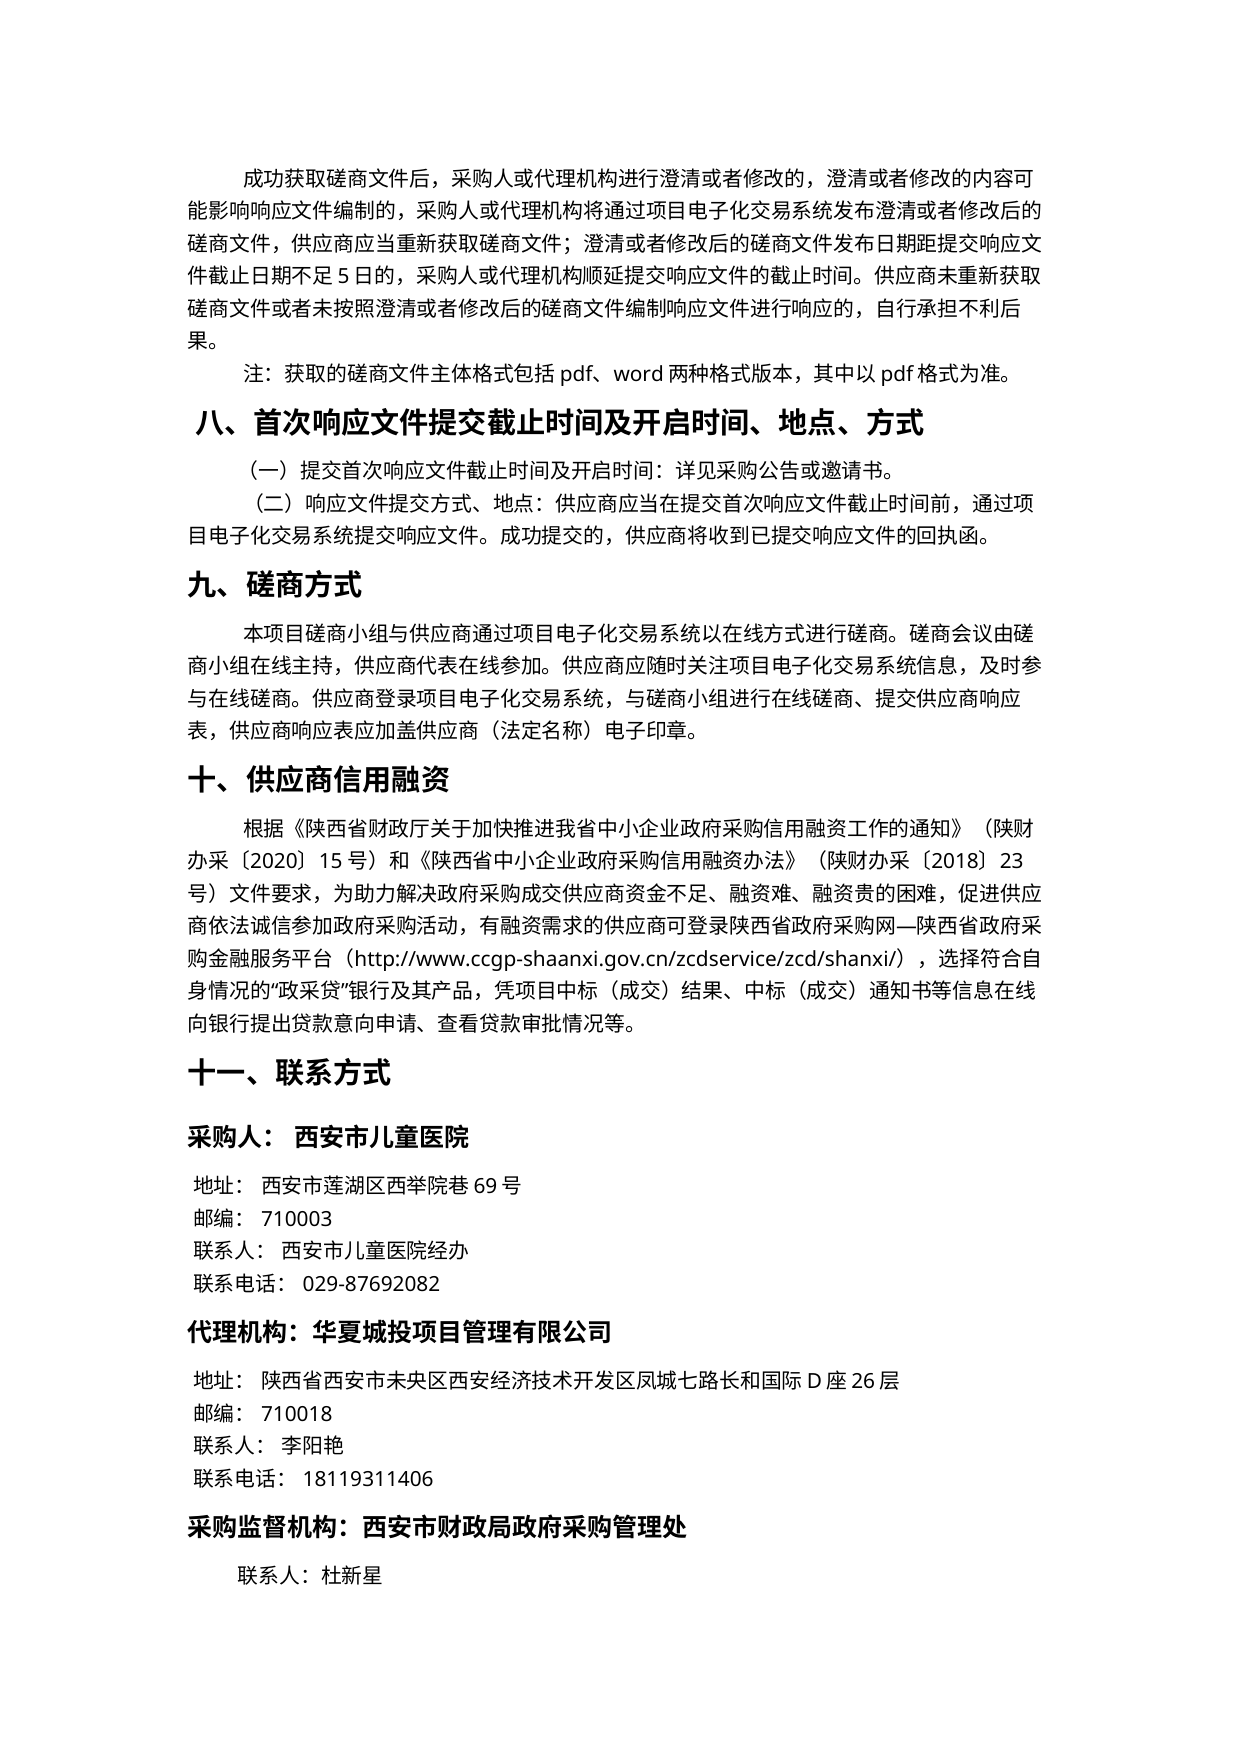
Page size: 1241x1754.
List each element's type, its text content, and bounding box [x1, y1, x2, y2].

text （二）响应文件提交方式、地点：供应商应当在提交首次响应文件截止时间前，通过项目电子化交易系统提交响应文件。成功提交的，供应商将收到已提交响应文件的回执函。 [187, 487, 1053, 552]
text （一）提交首次响应文件截止时间及开启时间：详见采购公告或邀请书。 [187, 454, 1053, 487]
text 采购人： 西安市儿童医院 [187, 1104, 1053, 1169]
text 注：获取的磋商文件主体格式包括pdf、word两种格式版本，其中以pdf格式为准。 [187, 357, 1053, 389]
text 十一、联系方式 [187, 1039, 1053, 1104]
text 根据《陕西省财政厅关于加快推进我省中小企业政府采购信用融资工作的通知》（陕财办采〔2020〕15 号）和《陕西省中小企业政府采购信用融资办法》（陕财办采〔2018〕23 号）文件要求，为助力解决政府采购成交供应商资金不足、融资难、融资贵的困难，促进供应商依法诚信参加政府采购活动，有融资需求的供应商可登录陕西省政府采购网—陕西省政府采购金融服务平台（http://www.ccgp-shaanxi.gov.cn/zcdservice/zcd/shanxi/），选择符合自身情况的“政采贷”银行及其产品，凭项目中标（成交）结果、中标（成交）通知书等信息在线向银行提出贷款意向申请、查看贷款审批情况等。 [187, 812, 1053, 1039]
text 联系人： 西安市儿童医院经办 [187, 1234, 1053, 1267]
text 九、磋商方式 [187, 552, 1053, 617]
text 采购监督机构：西安市财政局政府采购管理处 [187, 1494, 1053, 1559]
text 代理机构：华夏城投项目管理有限公司 [187, 1299, 1053, 1364]
text 本项目磋商小组与供应商通过项目电子化交易系统以在线方式进行磋商。磋商会议由磋商小组在线主持，供应商代表在线参加。供应商应随时关注项目电子化交易系统信息，及时参与在线磋商。供应商登录项目电子化交易系统，与磋商小组进行在线磋商、提交供应商响应表，供应商响应表应加盖供应商（法定名称）电子印章。 [187, 617, 1053, 747]
text 联系人：杜新星 [187, 1559, 1053, 1592]
text 联系电话： 029-87692082 [187, 1267, 1053, 1299]
text 邮编： 710003 [187, 1202, 1053, 1234]
text 联系人： 李阳艳 [187, 1429, 1053, 1462]
text 地址： 陕西省西安市未央区西安经济技术开发区凤城七路长和国际D座26层 [187, 1364, 1053, 1397]
text 十、供应商信用融资 [187, 747, 1053, 812]
text 邮编： 710018 [187, 1397, 1053, 1429]
text 地址： 西安市莲湖区西举院巷69号 [187, 1169, 1053, 1202]
text 成功获取磋商文件后，采购人或代理机构进行澄清或者修改的，澄清或者修改的内容可能影响响应文件编制的，采购人或代理机构将通过项目电子化交易系统发布澄清或者修改后的磋商文件，供应商应当重新获取磋商文件；澄清或者修改后的磋商文件发布日期距提交响应文件截止日期不足5日的，采购人或代理机构顺延提交响应文件的截止时间。供应商未重新获取磋商文件或者未按照澄清或者修改后的磋商文件编制响应文件进行响应的，自行承担不利后果。 [187, 162, 1053, 357]
text 八、首次响应文件提交截止时间及开启时间、地点、方式 [187, 389, 1053, 454]
text 联系电话： 18119311406 [187, 1462, 1053, 1494]
